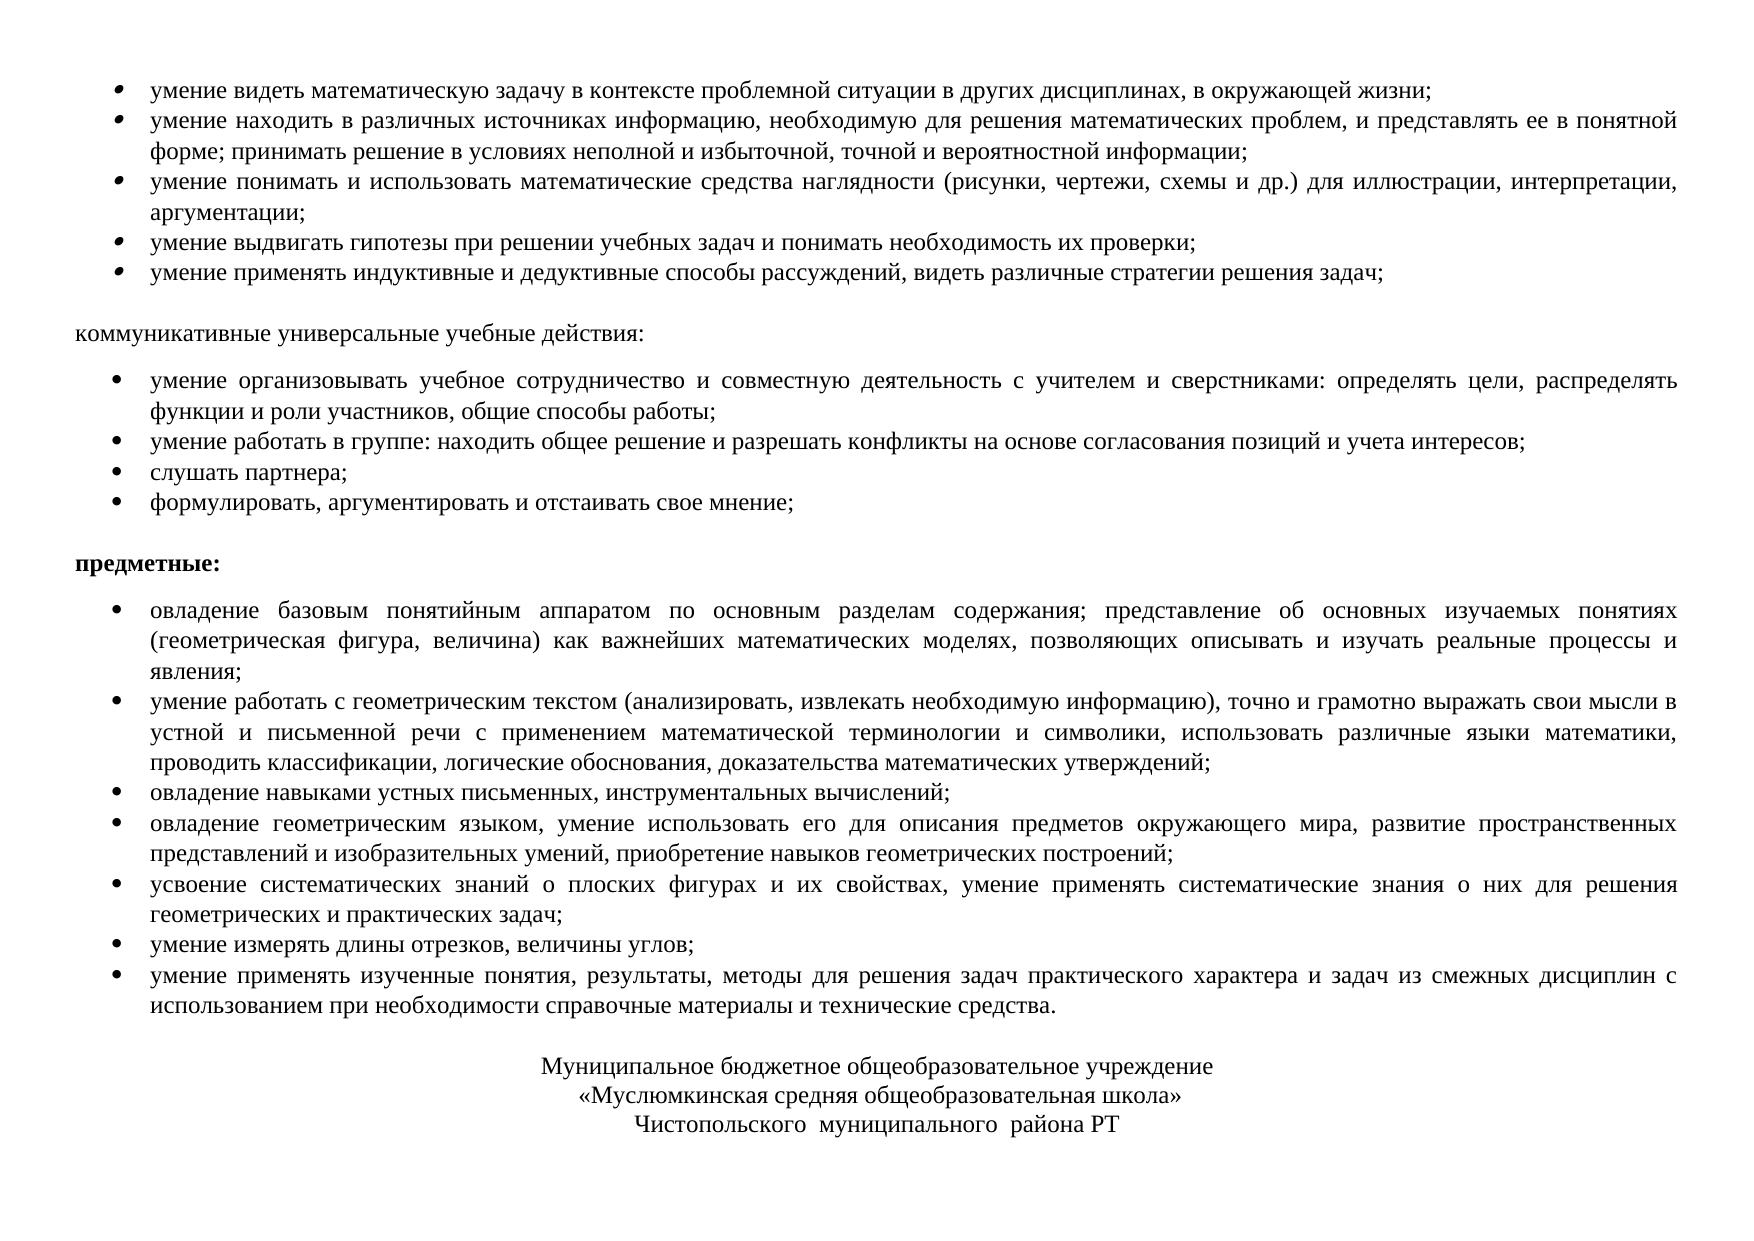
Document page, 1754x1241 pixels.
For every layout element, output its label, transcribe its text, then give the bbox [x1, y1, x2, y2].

list умение измерять длины отрезков, величины углов; [112, 929, 1679, 958]
list умение понимать и использовать математические средства наглядности (рисунки, чертежи, схемы и др.) для иллюстрации, интерпретации, аргументации; [112, 166, 1679, 225]
text «Муслюмкинская средняя общеобразовательная школа» [75, 1080, 1679, 1109]
list умение применять изученные понятия, результаты, методы для решения задач практического характера и задач из смежных дисциплин с использованием при необходимости справочные материалы и технические средства. [112, 960, 1679, 1019]
list умение находить в различных источниках информацию, необходимую для решения математических проблем, и представлять ее в понятной форме; принимать решение в условиях неполной и избыточной, точной и вероятностной информации; [112, 105, 1679, 164]
text Чистопольского муниципального района РТ [75, 1109, 1679, 1137]
list слушать партнера; [112, 457, 1679, 485]
text предметные: [75, 548, 1679, 577]
list овладение навыками устных письменных, инструментальных вычислений; [112, 777, 1679, 806]
list умение видеть математическую задачу в контексте проблемной ситуации в других дисциплинах, в окружающей жизни; [112, 75, 1679, 104]
list формулировать, аргументировать и отстаивать свое мнение; [112, 487, 1679, 516]
list умение работать в группе: находить общее решение и разрешать конфликты на основе согласования позиций и учета интересов; [112, 426, 1679, 455]
list усвоение систематических знаний о плоских фигурах и их свойствах, умение применять систематические знания о них для решения геометрических и практических задач; [112, 869, 1679, 928]
list умение выдвигать гипотезы при решении учебных задач и понимать необходимость их проверки; [112, 227, 1679, 256]
text коммуникативные универсальные учебные действия: [75, 318, 1679, 347]
text Муниципальное бюджетное общеобразовательное учреждение [75, 1051, 1679, 1080]
list умение работать с геометрическим текстом (анализировать, извлекать необходимую информацию), точно и грамотно выражать свои мысли в устной и письменной речи с применением математической терминологии и символики, использовать различные языки математики, проводить классификации, логические обоснования, доказательства математических утверждений; [112, 686, 1679, 776]
list умение применять индуктивные и дедуктивные способы рассуждений, видеть различные стратегии решения задач; [112, 257, 1679, 286]
list умение организовывать учебное сотрудничество и совместную деятельность с учителем и сверстниками: определять цели, распределять функции и роли участников, общие способы работы; [112, 365, 1679, 424]
list овладение геометрическим языком, умение использовать его для описания предметов окружающего мира, развитие пространственных представлений и изобразительных умений, приобретение навыков геометрических построений; [112, 808, 1679, 867]
list овладение базовым понятийным аппаратом по основным разделам содержания; представление об основных изучаемых понятиях (геометрическая фигура, величина) как важнейших математических моделях, позволяющих описывать и изучать реальные процессы и явления; [112, 595, 1679, 684]
